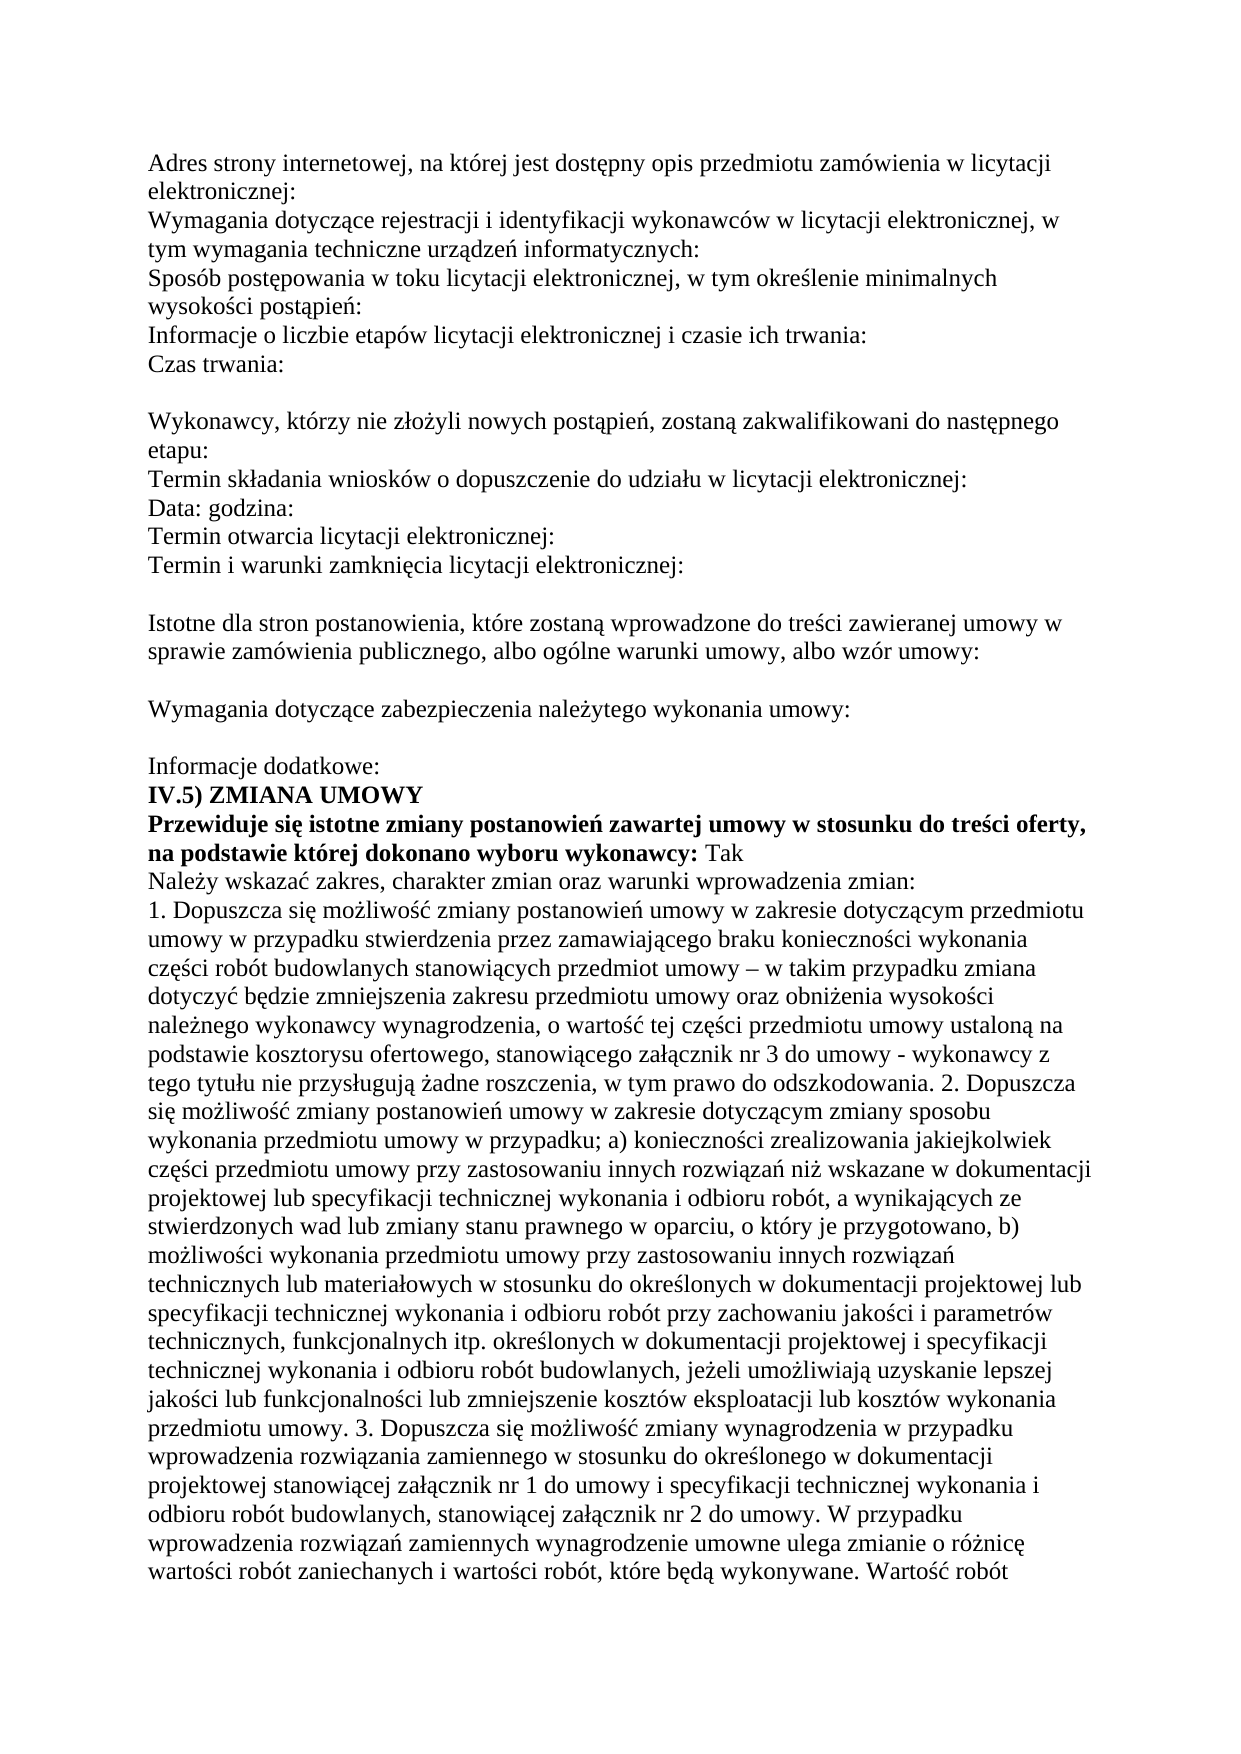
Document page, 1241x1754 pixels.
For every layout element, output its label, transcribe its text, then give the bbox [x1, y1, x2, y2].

text Wymagania dotyczące zabezpieczenia należytego wykonania umowy: [148, 665, 1093, 723]
text Termin i warunki zamknięcia licytacji elektronicznej: [148, 550, 1093, 579]
text Informacje o liczbie etapów licytacji elektronicznej i czasie ich trwania: [148, 320, 1093, 349]
text Termin składania wniosków o dopuszczenie do udziału w licytacji elektronicznej: Data: godzina: Termin otwarcia licytacji elektronicznej: [148, 464, 1093, 550]
text Sposób postępowania w toku licytacji elektronicznej, w tym określenie minimalnych wysokości postąpień: [148, 263, 1093, 320]
text Czas trwania: Wykonawcy, którzy nie złożyli nowych postąpień, zostaną zakwalifikowani do następnego etapu: [148, 349, 1093, 464]
text Adres strony internetowej, na której jest dostępny opis przedmiotu zamówienia w licytacji elektronicznej: [148, 148, 1093, 205]
text Istotne dla stron postanowienia, które zostaną wprowadzone do treści zawieranej umowy w sprawie zamówienia publicznego, albo ogólne warunki umowy, albo wzór umowy: [148, 579, 1093, 665]
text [148, 780, 1093, 1585]
text Wymagania dotyczące rejestracji i identyfikacji wykonawców w licytacji elektronicznej, w tym wymagania techniczne urządzeń informatycznych: [148, 205, 1093, 263]
text Informacje dodatkowe: [148, 723, 1093, 780]
